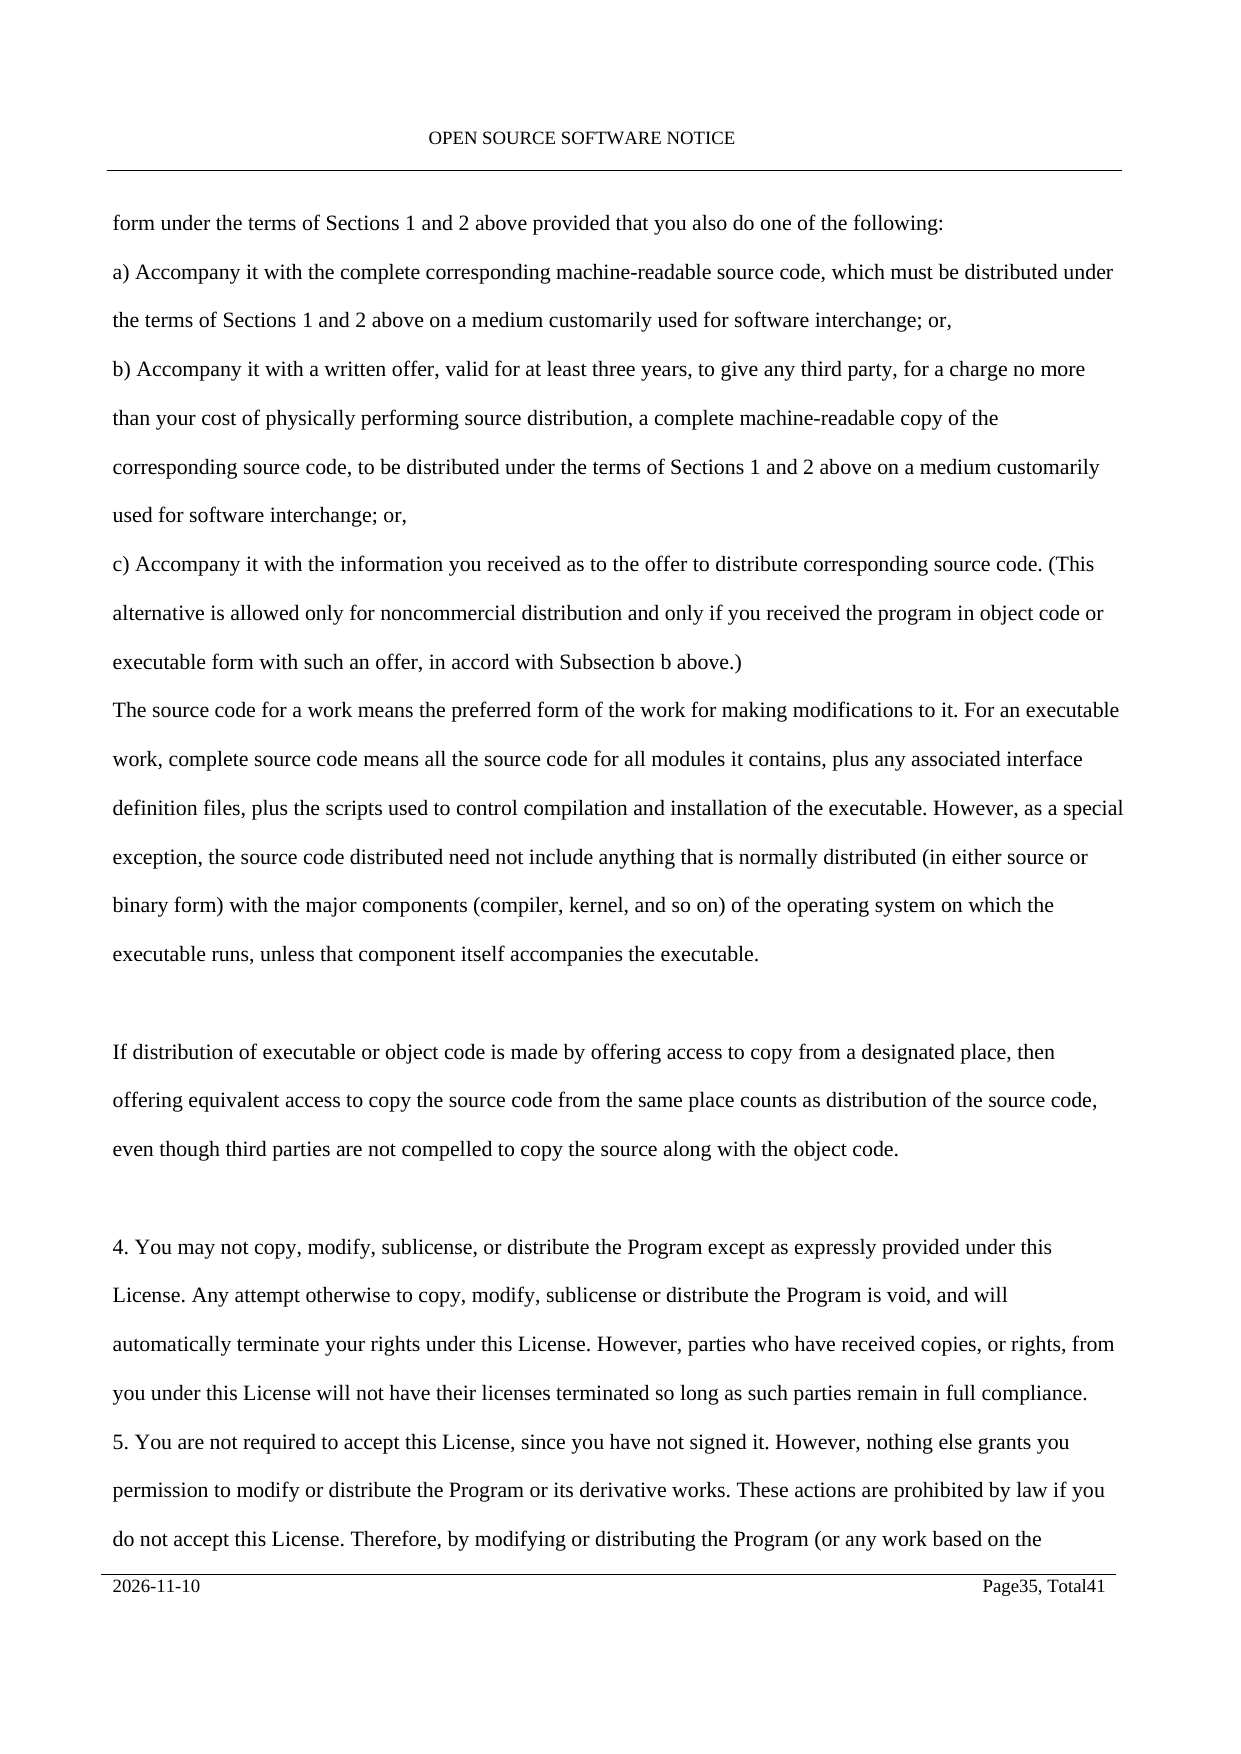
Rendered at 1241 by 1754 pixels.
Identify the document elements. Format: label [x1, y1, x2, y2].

text [112, 206, 1128, 1555]
